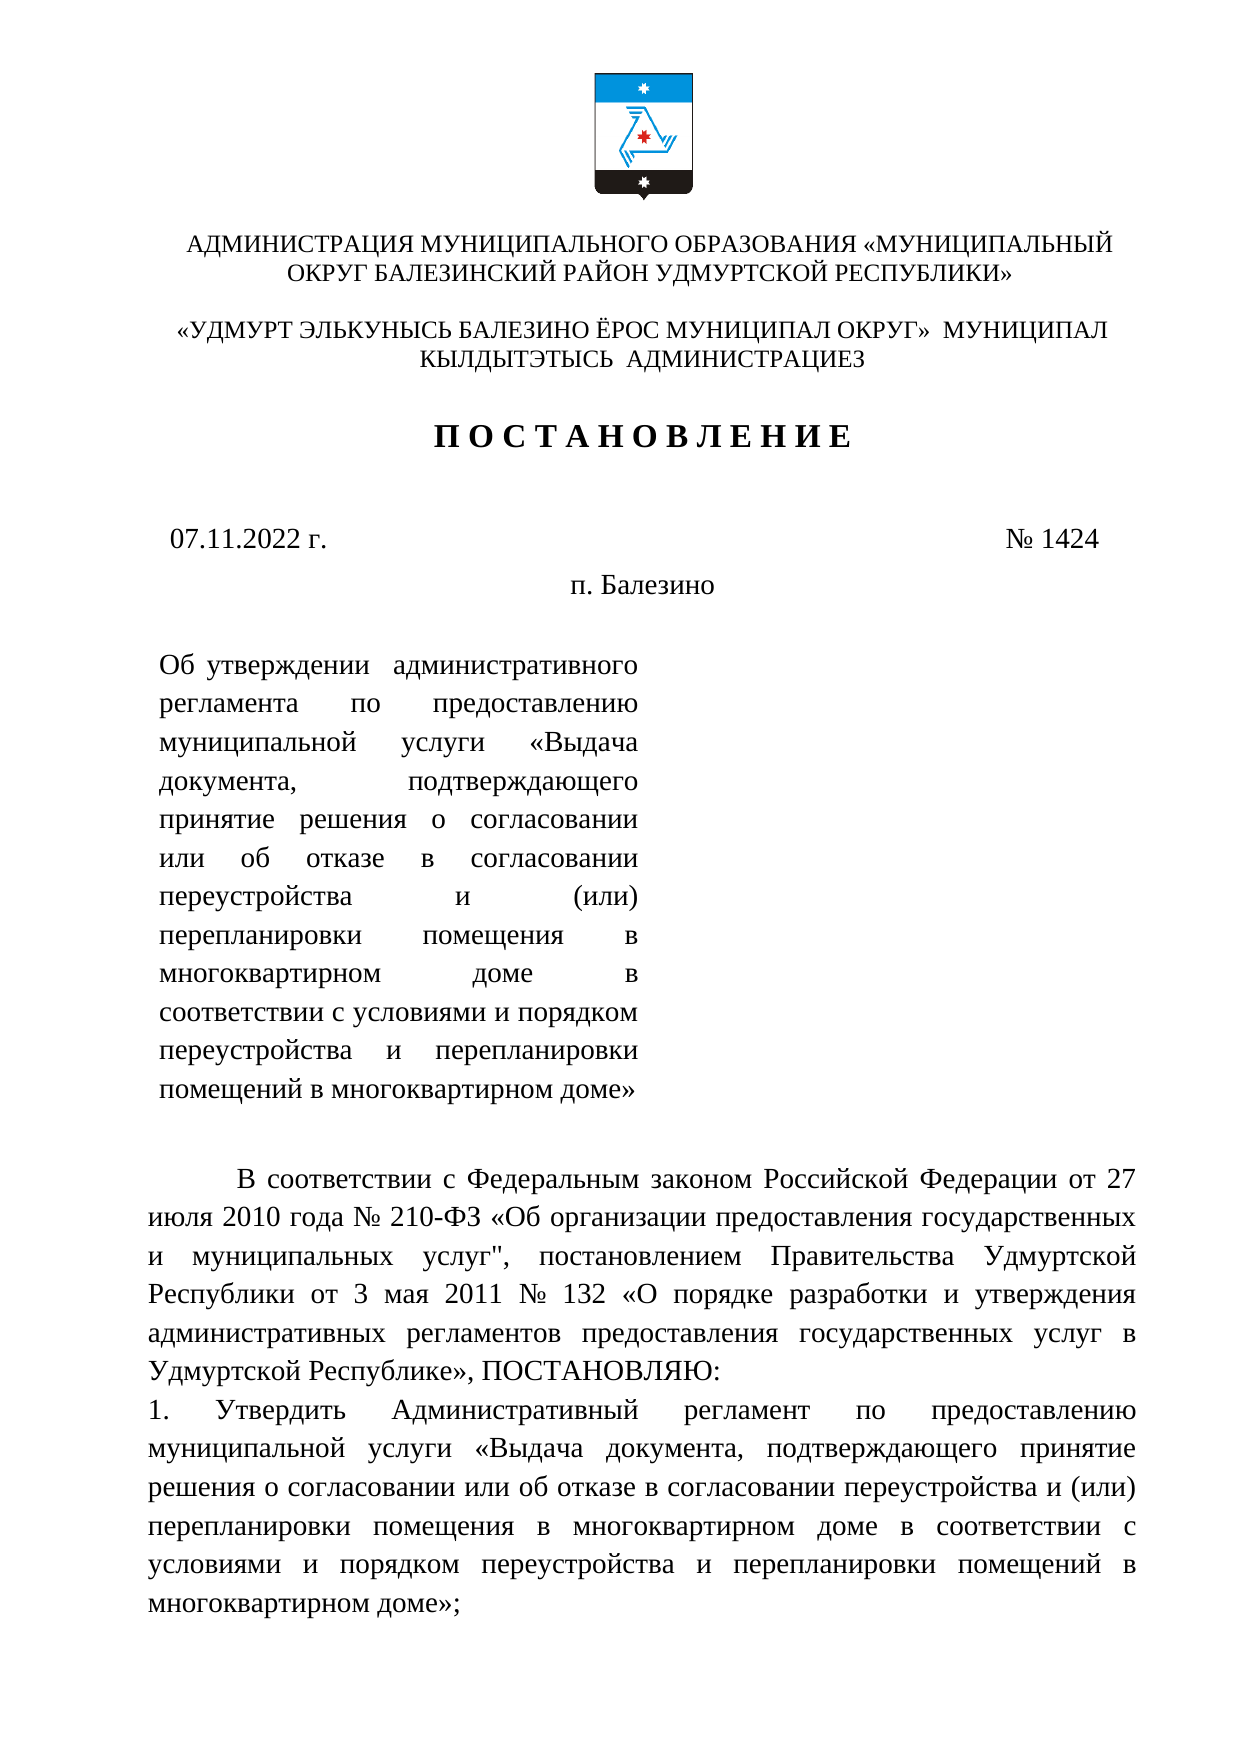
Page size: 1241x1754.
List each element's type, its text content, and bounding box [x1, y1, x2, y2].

picture [594, 73, 693, 201]
text «УДМУРТ ЭЛЬКУНЫСЬ БАЛЕЗИНО ЁРОС МУНИЦИПАЛ ОКРУГ» МУНИЦИПАЛ КЫЛДЫТЭТЫСЬ АДМИНИСТРАЦИЕЗ [148, 315, 1137, 373]
text В соответствии с Федеральным законом Российской Федерации от 27 июля 2010 года № 210-ФЗ «Об организации предоставления государственных и муниципальных услуг", постановлением Правительства Удмуртской Республики от 3 мая 2011 № 132 «О порядке разработки и утверждения административных регламентов предоставления государственных услуг в Удмуртской Республике», ПОСТАНОВЛЯЮ: [148, 1161, 1137, 1387]
text 07.11.2022 г. № 1424 [148, 521, 1137, 555]
picture [640, 84, 648, 92]
table_header [136, 647, 591, 1161]
text 1. Утвердить Административный регламент по предоставлению муниципальной услуги «Выдача документа, подтверждающего принятие решения о согласовании или об отказе в согласовании переустройства и (или) перепланировки помещения в многоквартирном доме в соответствии с условиями и порядком переустройства и перепланировки помещений в многоквартирном доме»; [148, 1392, 1137, 1618]
text АДМИНИСТРАЦИЯ МУНИЦИПАЛЬНОГО ОБРАЗОВАНИЯ «МУНИЦИПАЛЬНЫЙ ОКРУГ БАЛЕЗИНСКИЙ РАЙОН УДМУРТСКОЙ РЕСПУБЛИКИ» [148, 229, 1152, 287]
text п. Балезино [148, 567, 1137, 601]
text П О С Т А Н О В Л Е Н И Е [148, 416, 1137, 454]
